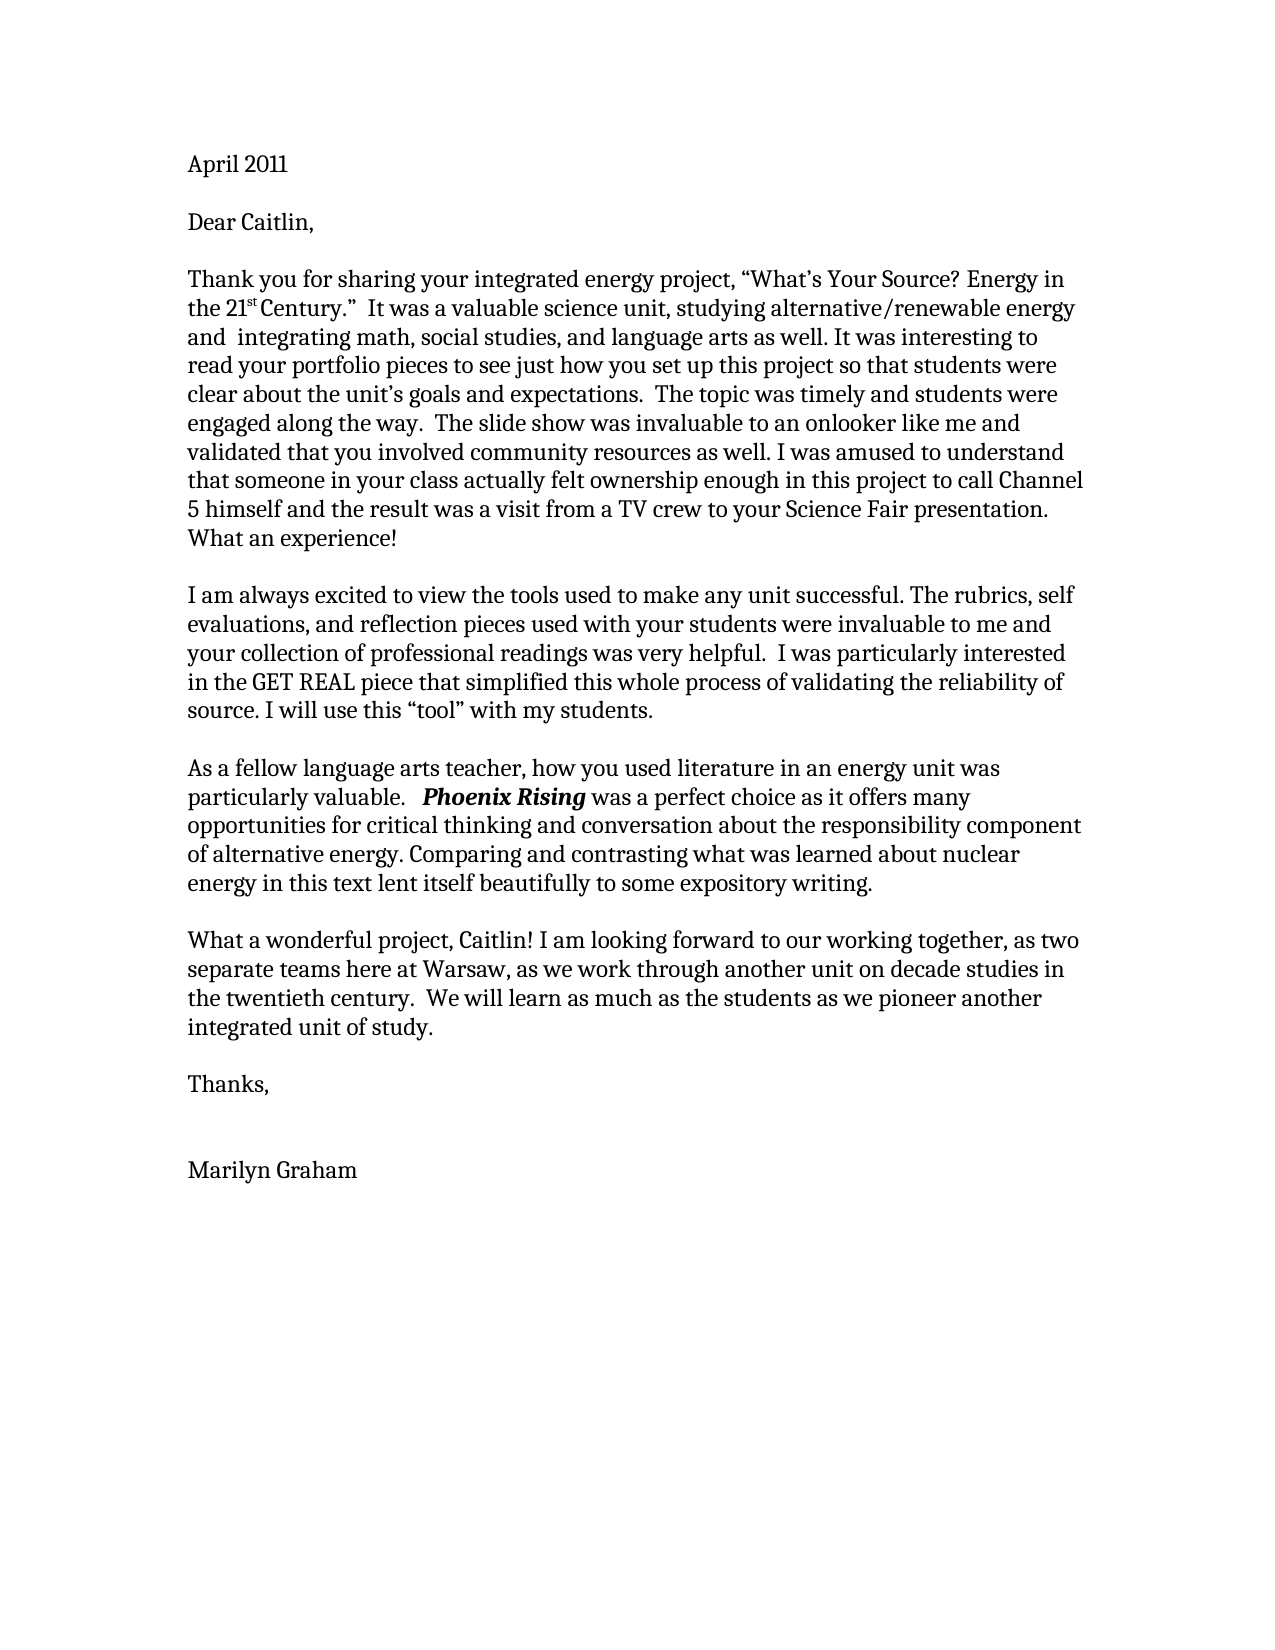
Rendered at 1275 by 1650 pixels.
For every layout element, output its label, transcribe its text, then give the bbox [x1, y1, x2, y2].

text Thank you for sharing your integrated energy project, “What’s Your Source? Energy in the 21st Century.” It was a valuable science unit, studying alternative/renewable energy and integrating math, social studies, and language arts as well. It was interesting to read your portfolio pieces to see just how you set up this project so that students were clear about the unit’s goals and expectations. The topic was timely and students were engaged along the way. The slide show was invaluable to an onlooker like me and validated that you involved community resources as well. I was amused to understand that someone in your class actually felt ownership enough in this project to call Channel 5 himself and the result was a visit from a TV crew to your Science Fair presentation. What an experience! [187, 265, 1087, 552]
text I am always excited to view the tools used to make any unit successful. The rubrics, self evaluations, and reflection pieces used with your students were invaluable to me and your collection of professional readings was very helpful. I was particularly interested in the GET REAL piece that simplified this whole process of validating the reliability of source. I will use this “tool” with my students. [187, 581, 1087, 725]
text What a wonderful project, Caitlin! I am looking forward to our working together, as two separate teams here at Warsaw, as we work through another unit on decade studies in the twentieth century. We will learn as much as the students as we pioneer another integrated unit of study. [187, 926, 1087, 1041]
text Dear Caitlin, [187, 207, 1087, 236]
text As a fellow language arts teacher, how you used literature in an energy unit was particularly valuable. Phoenix Rising was a perfect choice as it offers many opportunities for critical thinking and conversation about the responsibility component of alternative energy. Comparing and contrasting what was learned about nuclear energy in this text lent itself beautifully to some expository writing. [187, 754, 1087, 897]
text April 2011 [187, 150, 1087, 179]
text Thanks, [187, 1070, 1087, 1099]
text Marilyn Graham [187, 1156, 1087, 1185]
